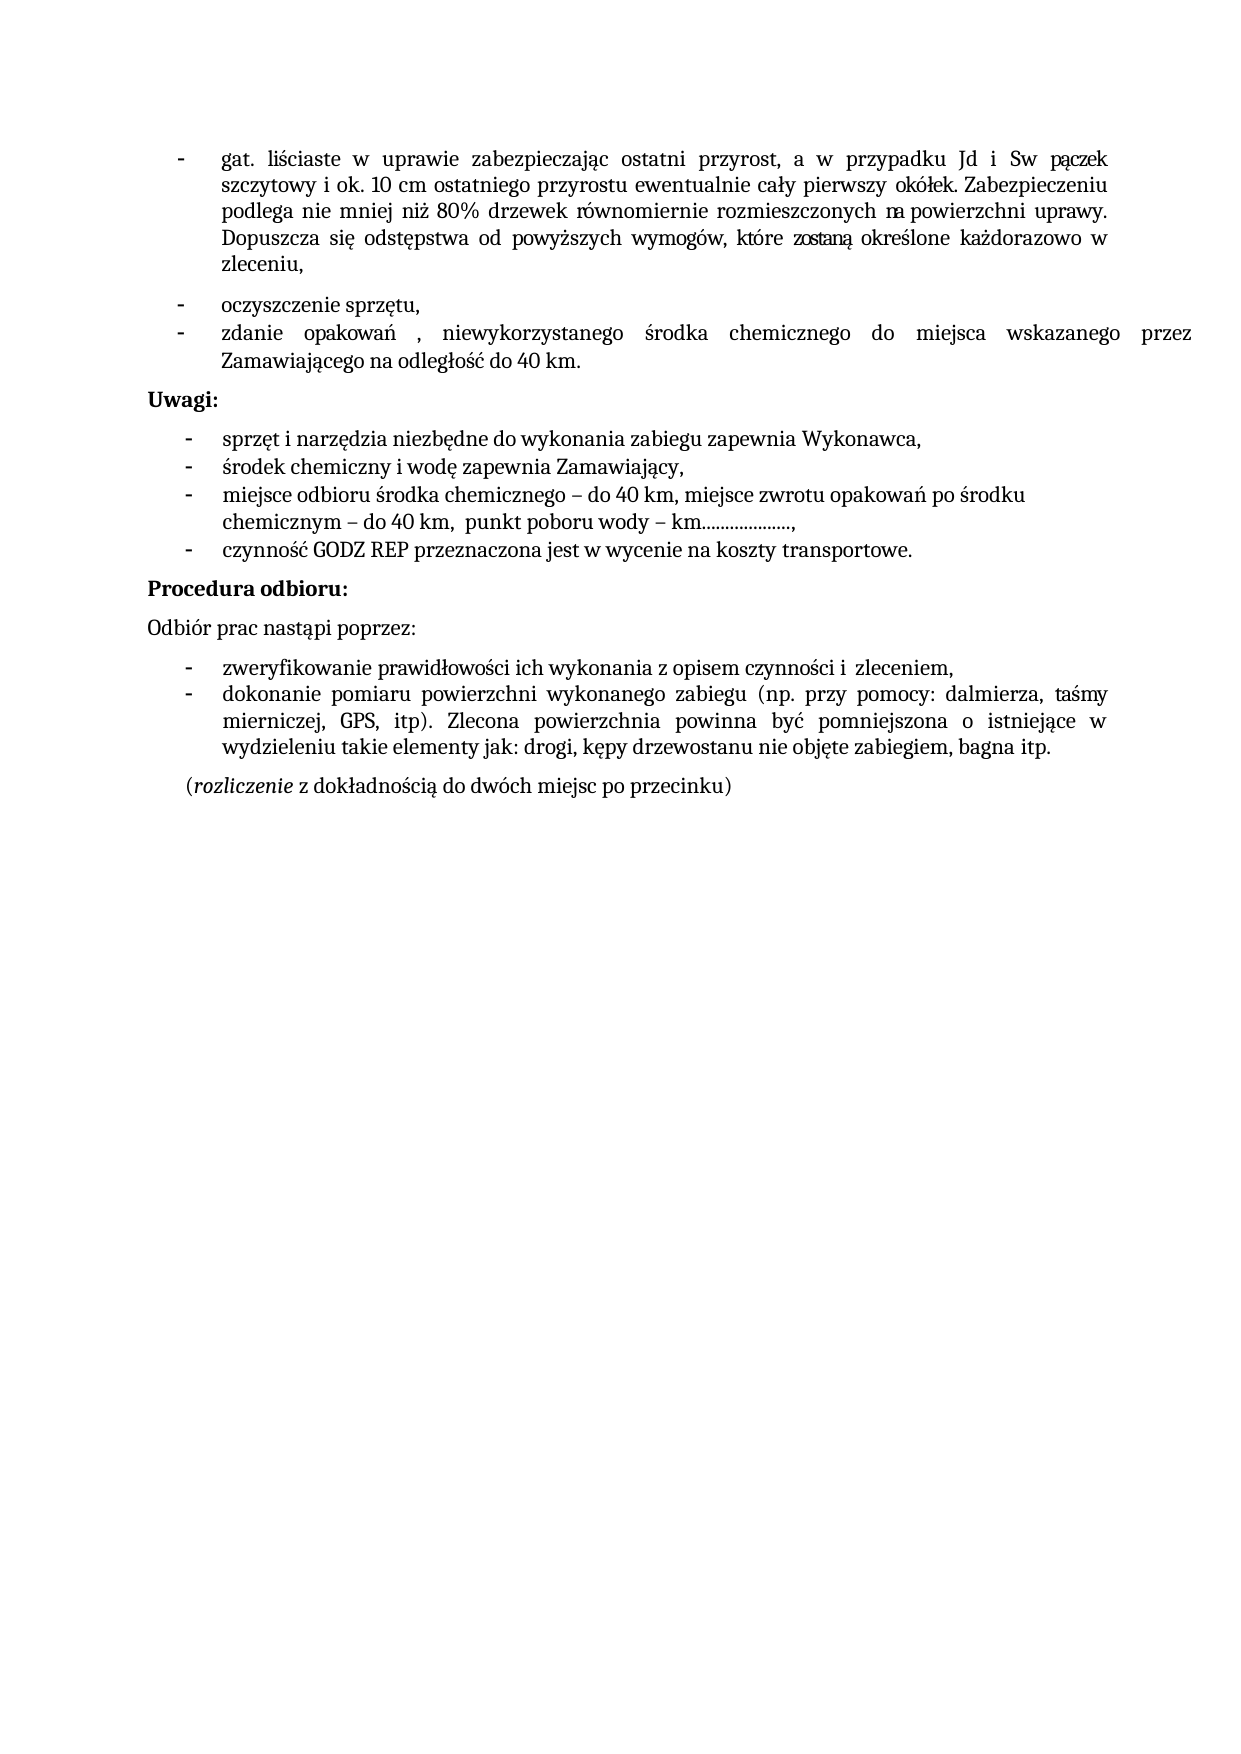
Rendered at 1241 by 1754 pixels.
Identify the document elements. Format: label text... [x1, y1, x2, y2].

list oczyszczenie sprzętu, [177, 290, 1192, 318]
list gat. liściaste w uprawie zabezpieczając ostatni przyrost, a w przypadku Jd i Sw pączek szczytowy i ok. 10 cm ostatniego przyrostu ewentualnie cały pierwszy okółek. Zabezpieczeniu podlega nie mniej niż 80% drzewek równomiernie rozmieszczonych na powierzchni uprawy. Dopuszcza się odstępstwa od powyższych wymogów, które zostaną określone każdorazowo w zleceniu, [177, 146, 1108, 277]
text chemicznym – do 40 km, punkt poboru wody – km , [222, 508, 1192, 535]
subtitle Uwagi: [147, 387, 1192, 413]
list miejsce odbioru środka chemicznego – do 40 km, miejsce zwrotu opakowań po środku [185, 480, 1192, 508]
list środek chemiczny i wodę zapewnia Zamawiający, [185, 452, 1192, 480]
list sprzęt i narzędzia niezbędne do wykonania zabiegu zapewnia Wykonawca, [185, 425, 1192, 452]
text (rozliczenie z dokładnością do dwóch miejsc po przecinku) [185, 773, 1192, 799]
list zdanie opakowań , niewykorzystanego środka chemicznego do miejsca wskazanego przez Zamawiającego na odległość do 40 km. [177, 318, 1192, 374]
list dokonanie pomiaru powierzchni wykonanego zabiegu (np. przy pomocy: dalmierza, taśmy mierniczej, GPS, itp). Zlecona powierzchnia powinna być pomniejszona o istniejące w wydzieleniu takie elementy jak: drogi, kępy drzewostanu nie objęte zabiegiem, bagna itp. [185, 681, 1108, 760]
list czynność GODZ REP przeznaczona jest w wycenie na koszty transportowe. [185, 535, 1192, 563]
list zweryfikowanie prawidłowości ich wykonania z opisem czynności i zleceniem, [185, 653, 1192, 681]
subtitle Procedura odbioru: [147, 576, 1192, 602]
text Odbiór prac nastąpi poprzez: [147, 614, 1192, 641]
